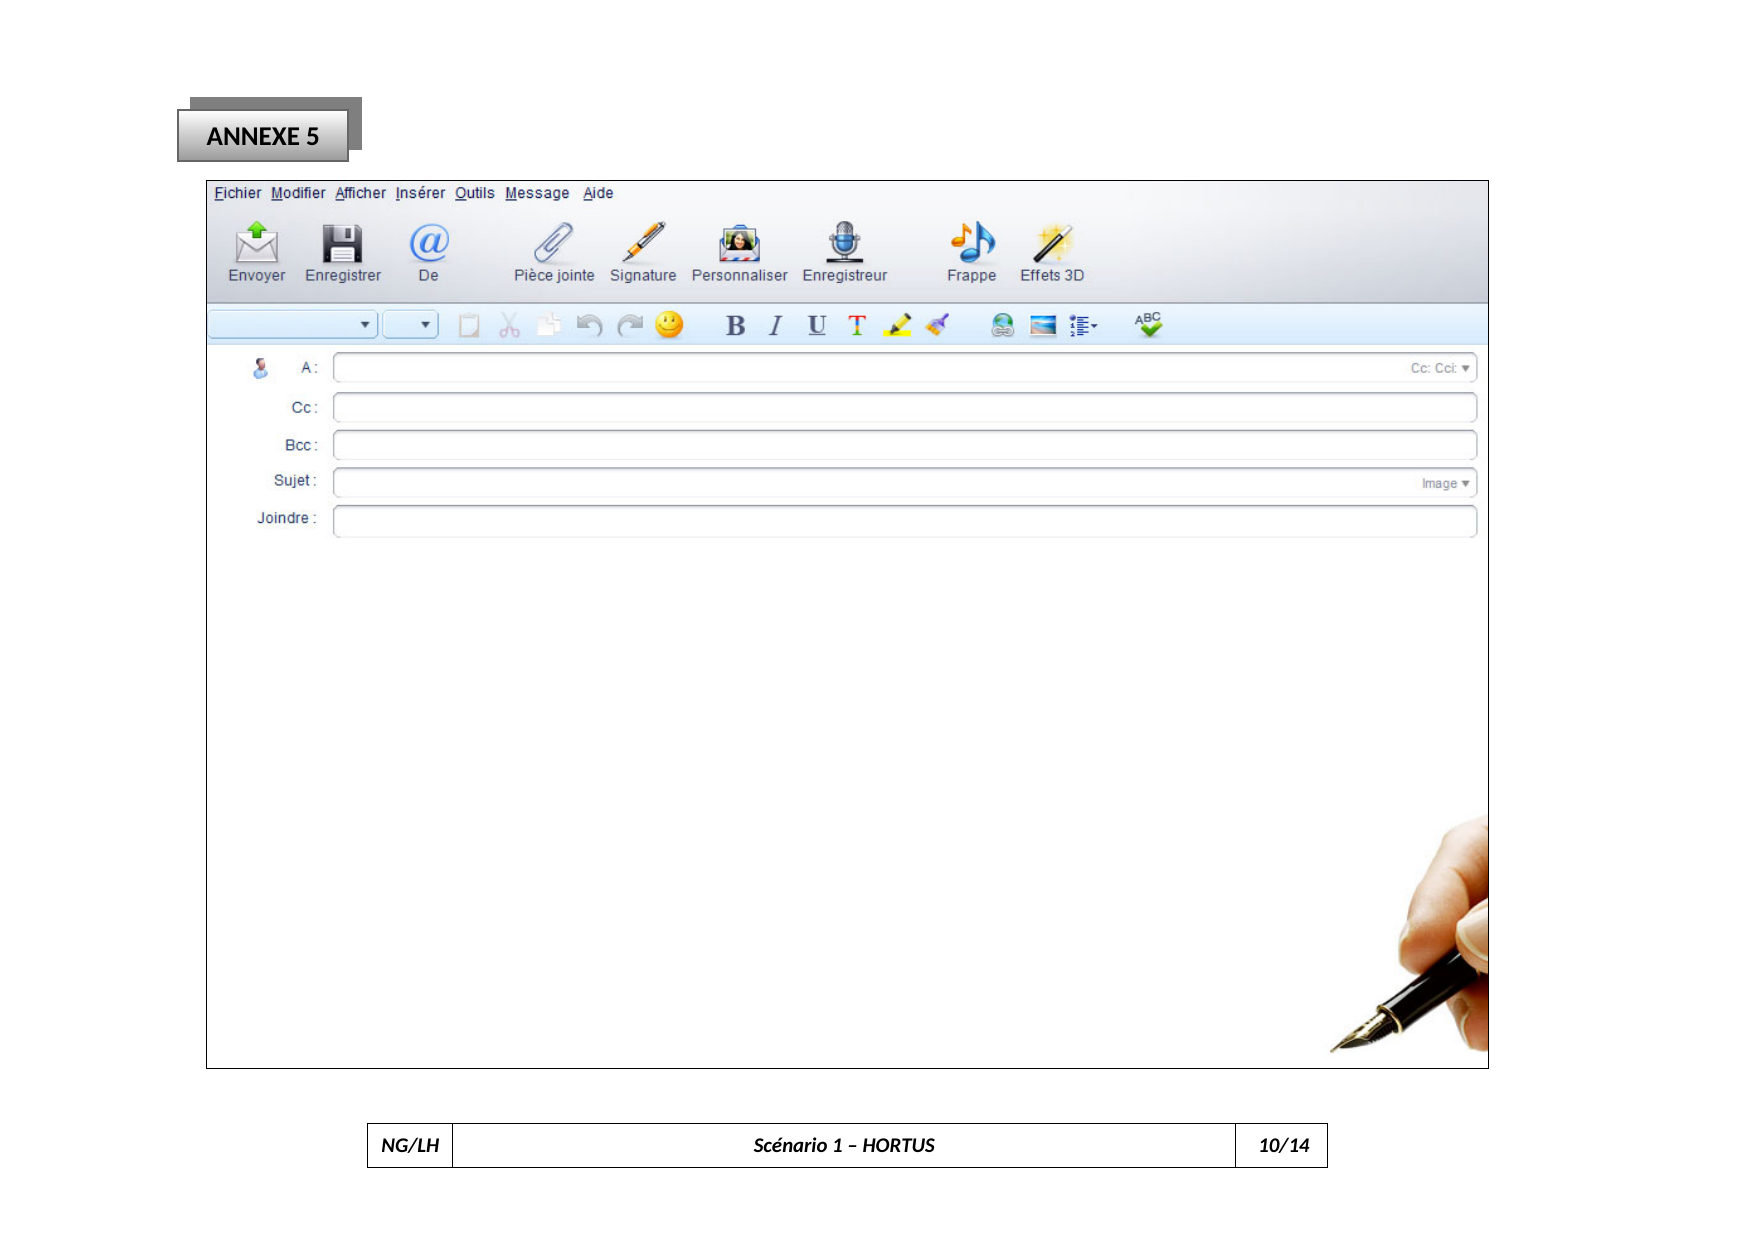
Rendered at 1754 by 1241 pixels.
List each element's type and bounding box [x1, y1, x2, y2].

picture [207, 181, 1488, 1068]
